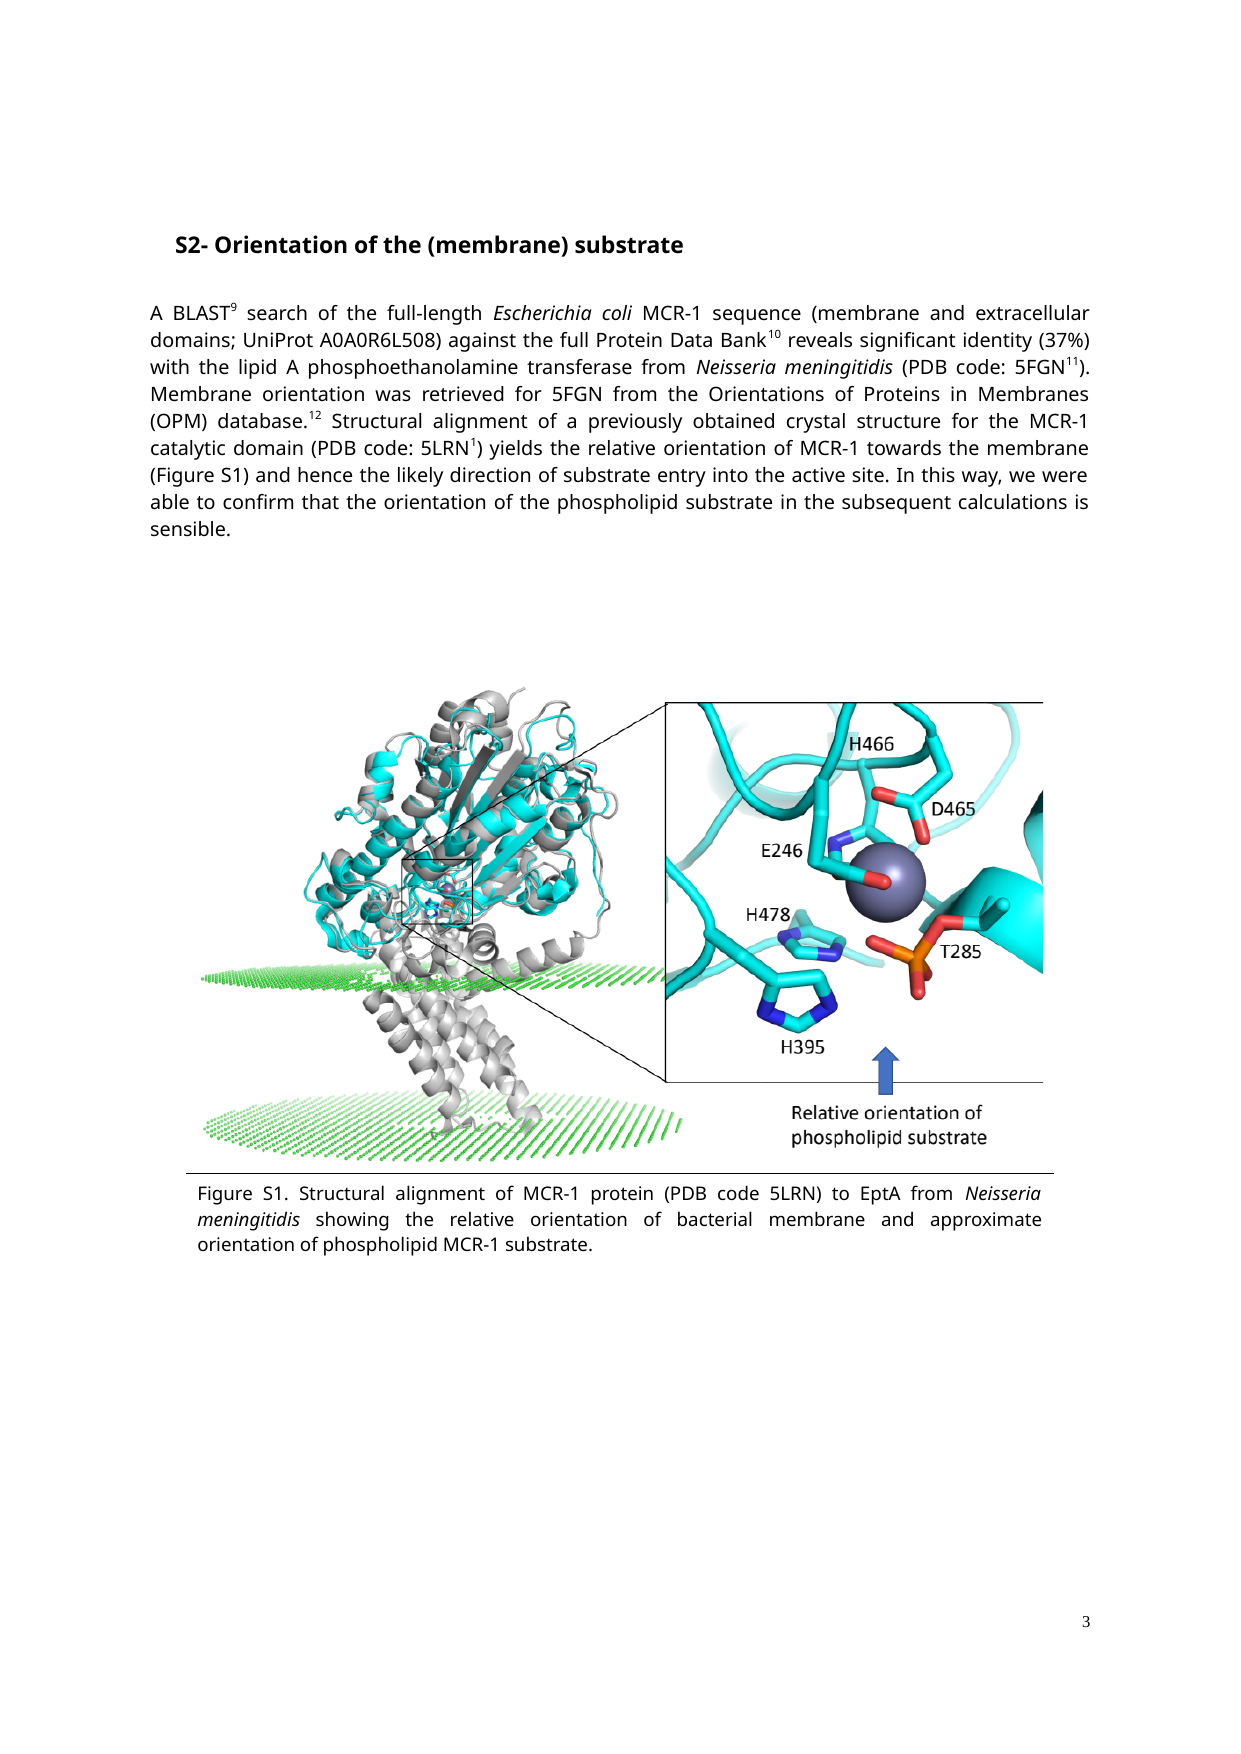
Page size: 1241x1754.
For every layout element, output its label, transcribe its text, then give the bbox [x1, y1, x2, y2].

table_header [186, 682, 1054, 1173]
subtitle S2- Orientation of the (membrane) substrate [175, 229, 1090, 260]
table_cell Figure S1. Structural alignment of MCR-1 protein (PDB code 5LRN) to EptA from Neisseria meningitidis showing the relative orientation of bacterial membrane and approximate orientation of phospholipid MCR-1 substrate. [186, 1174, 1054, 1269]
text A BLAST9 search of the full-length Escherichia coli MCR-1 sequence (membrane and extracellular domains; UniProt A0A0R6L508) against the full Protein Data Bank10 reveals significant identity (37%) with the lipid A phosphoethanolamine transferase from Neisseria meningitidis (PDB code: 5FGN11). Membrane orientation was retrieved for 5FGN from the Orientations of Proteins in Membranes (OPM) database.12 Structural alignment of a previously obtained crystal structure for the MCR-1 catalytic domain (PDB code: 5LRN1) yields the relative orientation of MCR-1 towards the membrane (Figure S1) and hence the likely direction of substrate entry into the active site. In this way, we were able to confirm that the orientation of the phospholipid substrate in the subsequent calculations is sensible. [150, 300, 1090, 542]
